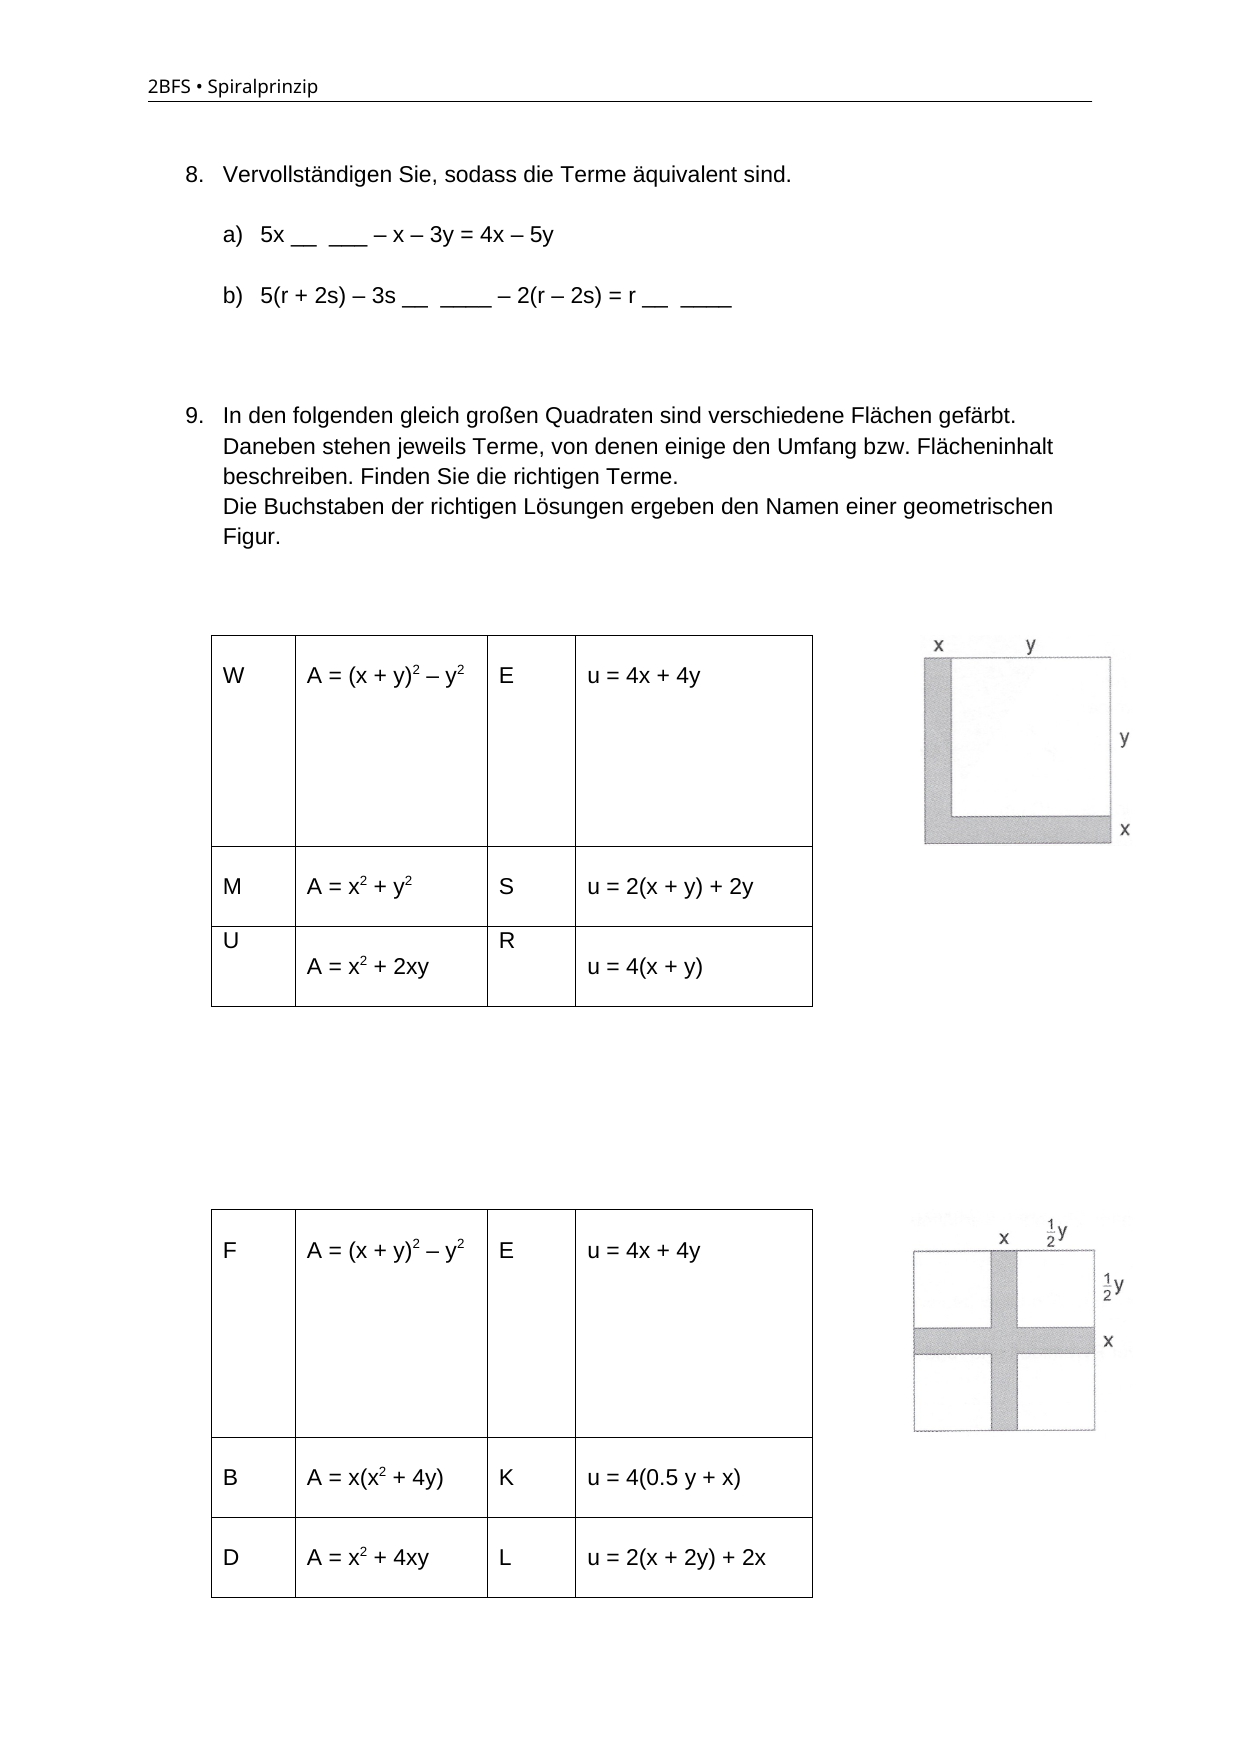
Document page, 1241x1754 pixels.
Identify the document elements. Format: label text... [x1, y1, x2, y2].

table_cell R [488, 927, 575, 1006]
table_header F [212, 1210, 295, 1437]
table_header E [488, 1210, 575, 1437]
list 5(r + 2s) – 3s __ ____ – 2(r – 2s) = r __ ____ [223, 282, 1092, 308]
picture [920, 635, 1133, 846]
table_cell u = 4(x + y) [576, 927, 812, 1006]
list Vervollständigen Sie, sodass die Terme äquivalent sind. [185, 161, 1092, 187]
table_header W [212, 636, 295, 846]
table_cell u = 2(x + y) + 2y [576, 847, 812, 926]
table_cell B [212, 1438, 295, 1517]
table_cell u = 4(0.5 y + x) [576, 1438, 812, 1517]
table_cell A = x2 + 2xy [296, 927, 487, 1006]
table_cell A = x(x2 + 4y) [296, 1438, 487, 1517]
table_cell M [212, 847, 295, 926]
list 5x __ ___ – x – 3y = 4x – 5y [223, 221, 1092, 247]
table_cell K [488, 1438, 575, 1517]
list In den folgenden gleich großen Quadraten sind verschiedene Flächen gefärbt. Daneben stehen jeweils Terme, von denen einige den Umfang bzw. Flächeninhalt beschreiben. Finden Sie die richtigen Terme. Die Buchstaben der richtigen Lösungen ergeben den Namen einer geometrischen Figur. [185, 402, 1092, 549]
table_cell L [488, 1518, 575, 1597]
table_cell A = x2 + y2 [296, 847, 487, 926]
table_header u = 4x + 4y [576, 1210, 812, 1437]
table_cell u = 2(x + 2y) + 2x [576, 1518, 812, 1597]
table_header A = (x + y)2 – y2 [296, 1210, 487, 1437]
picture [910, 1209, 1133, 1437]
table_cell D [212, 1518, 295, 1597]
table_cell S [488, 847, 575, 926]
table_cell A = x2 + 4xy [296, 1518, 487, 1597]
table_header E [488, 636, 575, 846]
table_cell U [212, 927, 295, 1006]
table_header u = 4x + 4y [576, 636, 812, 846]
table_header A = (x + y)2 – y2 [296, 636, 487, 846]
